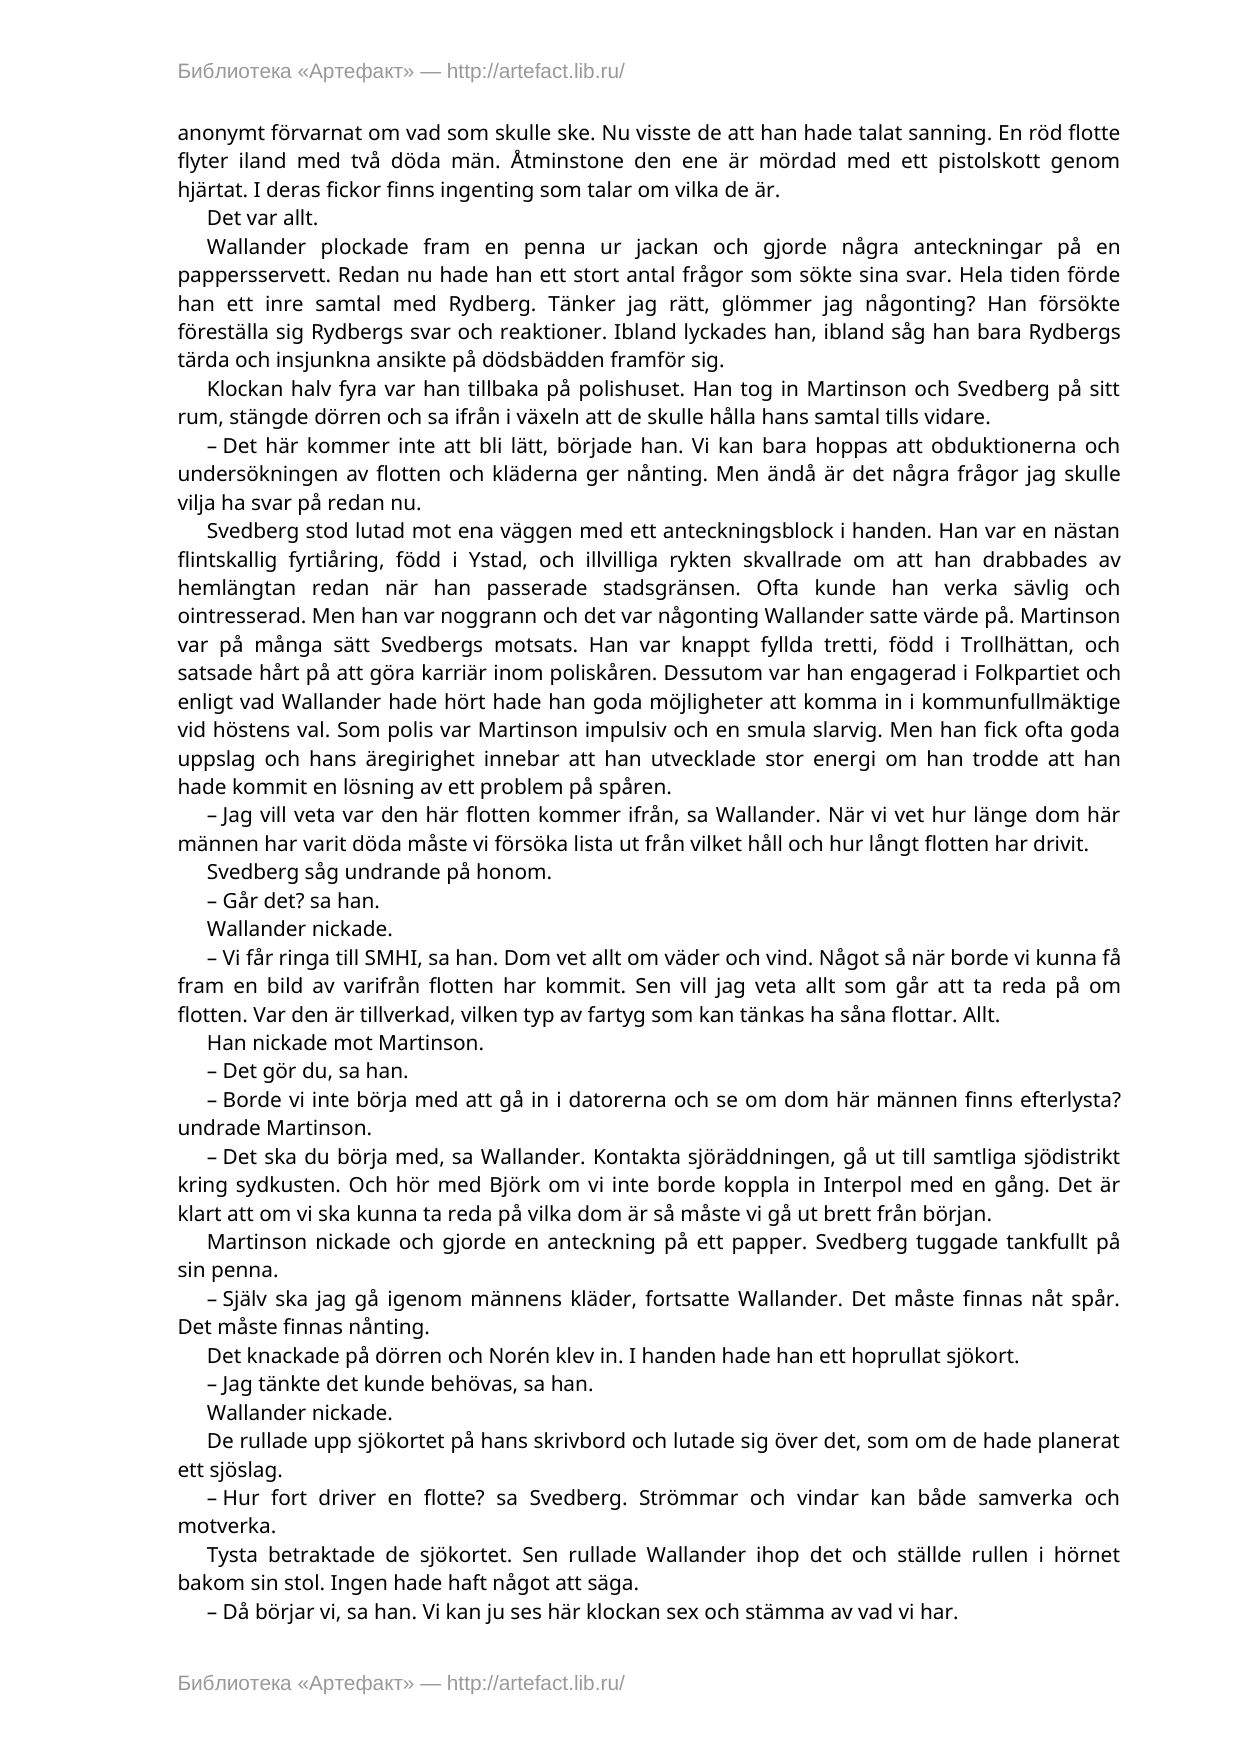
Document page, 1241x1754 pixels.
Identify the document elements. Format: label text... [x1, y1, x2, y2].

text Martinson nickade och gjorde en anteckning på ett papper. Svedberg tuggade tankfullt på sin penna. [177, 1227, 1122, 1284]
text Det knackade på dörren och Norén klev in. I handen hade han ett hoprullat sjökort. [177, 1341, 1122, 1369]
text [177, 118, 1122, 203]
text Klockan halv fyra var han tillbaka på polishuset. Han tog in Martinson och Svedberg på sitt rum, stängde dörren och sa ifrån i växeln att de skulle hålla hans samtal tills vidare. [177, 374, 1122, 431]
text – Går det? sa han. [177, 886, 1122, 914]
text Tysta betraktade de sjökortet. Sen rullade Wallander ihop det och ställde rullen i hörnet bakom sin stol. Ingen hade haft något att säga. [177, 1540, 1122, 1597]
text – Vi får ringa till SMHI, sa han. Dom vet allt om väder och vind. Något så när borde vi kunna få fram en bild av varifrån flotten har kommit. Sen vill jag veta allt som går att ta reda på om flotten. Var den är tillverkad, vilken typ av fartyg som kan tänkas ha såna flottar. Allt. [177, 943, 1122, 1028]
text De rullade upp sjökortet på hans skrivbord och lutade sig över det, som om de hade planerat ett sjöslag. [177, 1426, 1122, 1483]
text – Borde vi inte börja med att gå in i datorerna och se om dom här männen finns efterlysta? undrade Martinson. [177, 1085, 1122, 1142]
text Wallander plockade fram en penna ur jackan och gjorde några anteckningar på en pappersservett. Redan nu hade han ett stort antal frågor som sökte sina svar. Hela tiden förde han ett inre samtal med Rydberg. Tänker jag rätt, glömmer jag någonting? Han försökte föreställa sig Rydbergs svar och reaktioner. Ibland lyckades han, ibland såg han bara Rydbergs tärda och insjunkna ansikte på dödsbädden framför sig. [177, 232, 1122, 374]
text – Det ska du börja med, sa Wallander. Kontakta sjöräddningen, gå ut till samtliga sjödistrikt kring sydkusten. Och hör med Björk om vi inte borde koppla in Interpol med en gång. Det är klart att om vi ska kunna ta reda på vilka dom är så måste vi gå ut brett från början. [177, 1142, 1122, 1227]
text – Då börjar vi, sa han. Vi kan ju ses här klockan sex och stämma av vad vi har. [177, 1597, 1122, 1625]
text Wallander nickade. [177, 1398, 1122, 1426]
text Det var allt. [177, 203, 1122, 232]
text – Själv ska jag gå igenom männens kläder, fortsatte Wallander. Det måste finnas nåt spår. Det måste finnas nånting. [177, 1284, 1122, 1341]
text – Hur fort driver en flotte? sa Svedberg. Strömmar och vindar kan både samverka och motverka. [177, 1483, 1122, 1540]
text Han nickade mot Martinson. [177, 1028, 1122, 1057]
text Wallander nickade. [177, 914, 1122, 943]
text – Det gör du, sa han. [177, 1057, 1122, 1085]
text Svedberg såg undrande på honom. [177, 857, 1122, 886]
text – Det här kommer inte att bli lätt, började han. Vi kan bara hoppas att obduktionerna och undersökningen av flotten och kläderna ger nånting. Men ändå är det några frågor jag skulle vilja ha svar på redan nu. [177, 431, 1122, 516]
text – Jag vill veta var den här flotten kommer ifrån, sa Wallander. När vi vet hur länge dom här männen har varit döda måste vi försöka lista ut från vilket håll och hur långt flotten har drivit. [177, 801, 1122, 857]
text – Jag tänkte det kunde behövas, sa han. [177, 1369, 1122, 1398]
text Svedberg stod lutad mot ena väggen med ett anteckningsblock i handen. Han var en nästan flintskallig fyrtiåring, född i Ystad, och illvilliga rykten skvallrade om att han drabbades av hemlängtan redan när han passerade stadsgränsen. Ofta kunde han verka sävlig och ointresserad. Men han var noggrann och det var någonting Wallander satte värde på. Martinson var på många sätt Svedbergs motsats. Han var knappt fyllda tretti, född i Trollhättan, och satsade hårt på att göra karriär inom poliskåren. Dessutom var han engagerad i Folkpartiet och enligt vad Wallander hade hört hade han goda möjligheter att komma in i kommunfullmäktige vid höstens val. Som polis var Martinson impulsiv och en smula slarvig. Men han fick ofta goda uppslag och hans äregirighet innebar att han utvecklade stor energi om han trodde att han hade kommit en lösning av ett problem på spåren. [177, 516, 1122, 801]
